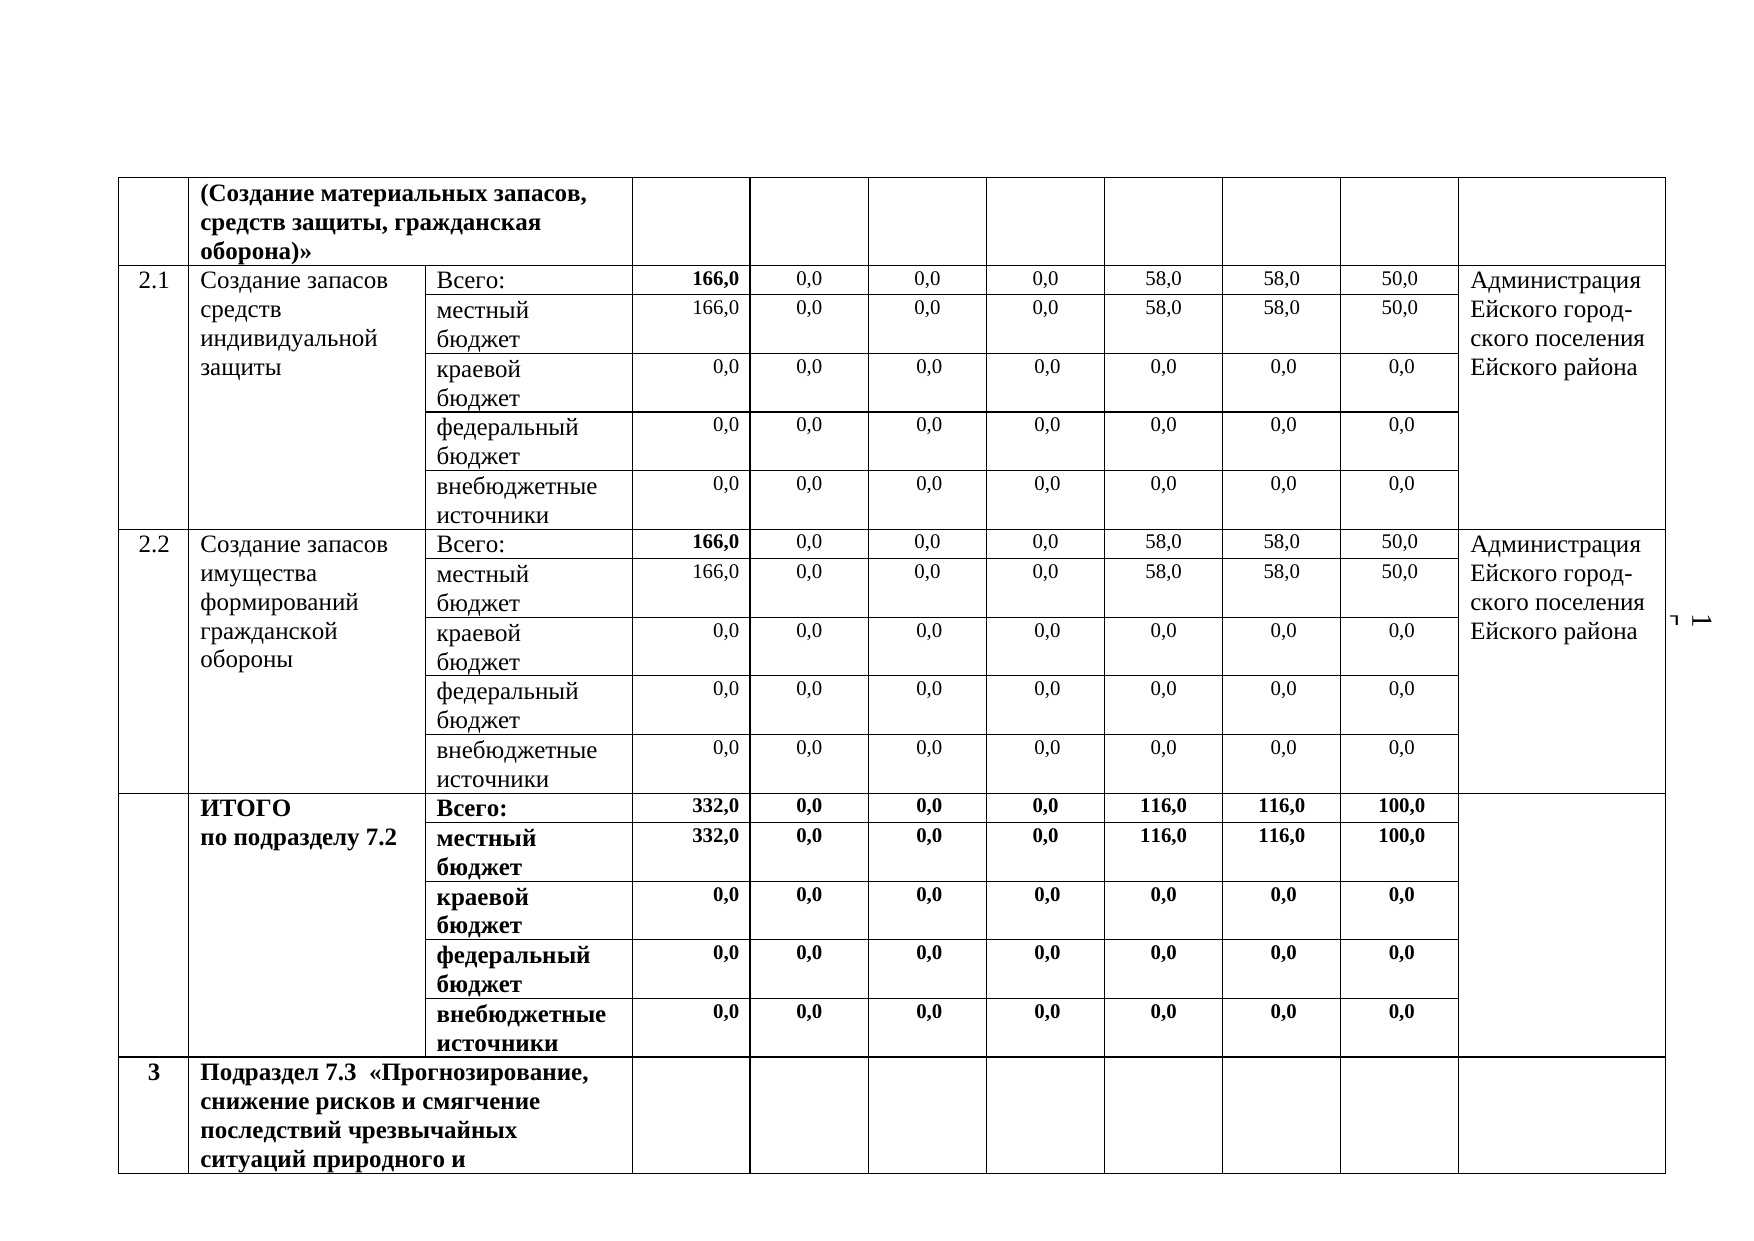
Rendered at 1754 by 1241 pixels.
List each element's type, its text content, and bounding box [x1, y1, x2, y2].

table_cell Всего: [426, 266, 632, 294]
table_cell 0,0 [1223, 471, 1340, 528]
table_cell 0,0 [633, 735, 749, 792]
table_cell 0,0 [1341, 999, 1458, 1056]
table_cell 50,0 [1341, 266, 1458, 294]
table_cell местный бюджет [426, 559, 632, 617]
table_cell [1105, 178, 1222, 264]
table_cell 0,0 [987, 413, 1104, 470]
table_cell 0,0 [1341, 735, 1458, 792]
table_cell 0,0 [1223, 735, 1340, 792]
table_cell 0,0 [869, 940, 986, 998]
table_cell 0,0 [869, 999, 986, 1056]
table_cell Администрация Ейского город-ского поселения Ейского района [1459, 266, 1665, 528]
table_cell 0,0 [1341, 618, 1458, 675]
table_cell 0,0 [633, 618, 749, 675]
table_cell 0,0 [1105, 413, 1222, 470]
table_cell 0,0 [751, 559, 868, 617]
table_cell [189, 178, 632, 264]
table_cell краевой бюджет [426, 882, 632, 939]
table_cell 0,0 [1223, 999, 1340, 1056]
table_cell 0,0 [869, 559, 986, 617]
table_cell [189, 1058, 632, 1172]
table_cell 0,0 [869, 794, 986, 822]
table_cell 0,0 [1223, 882, 1340, 939]
table_cell 166,0 [633, 266, 749, 294]
table_cell местный бюджет [426, 823, 632, 881]
table_cell 0,0 [1105, 999, 1222, 1056]
table_cell 0,0 [751, 823, 868, 881]
table_cell ИТОГО по подразделу 7.2 [189, 794, 425, 1056]
table_cell 0,0 [869, 413, 986, 470]
table_cell 0,0 [1223, 618, 1340, 675]
table_cell [987, 178, 1104, 264]
table_cell 58,0 [1223, 559, 1340, 617]
table_cell [1459, 794, 1665, 1056]
table_cell 0,0 [869, 676, 986, 734]
table_cell 58,0 [1105, 295, 1222, 353]
table_cell 0,0 [987, 940, 1104, 998]
table_cell местный бюджет [426, 295, 632, 353]
table_cell 166,0 [633, 295, 749, 353]
table_cell 0,0 [987, 735, 1104, 792]
table_cell федеральный бюджет [426, 676, 632, 734]
table_cell 0,0 [751, 354, 868, 411]
table_cell 0,0 [1105, 618, 1222, 675]
table_cell 0,0 [751, 794, 868, 822]
table_cell 0,0 [751, 530, 868, 558]
table_cell 0,0 [987, 676, 1104, 734]
table_cell 116,0 [1223, 823, 1340, 881]
table_cell 2.2 [119, 530, 188, 792]
table_cell 0,0 [987, 618, 1104, 675]
table_cell 0,0 [751, 676, 868, 734]
table_cell [1105, 1058, 1222, 1172]
table_cell краевой бюджет [426, 354, 632, 411]
table_cell 0,0 [751, 266, 868, 294]
table_cell 0,0 [869, 471, 986, 528]
table_cell 0,0 [869, 823, 986, 881]
table_cell 0,0 [751, 471, 868, 528]
table_cell 332,0 [633, 823, 749, 881]
table_cell 0,0 [869, 882, 986, 939]
table_cell 58,0 [1223, 266, 1340, 294]
table_cell [869, 1058, 986, 1172]
table_cell краевой бюджет [426, 618, 632, 675]
table_cell 0,0 [1105, 676, 1222, 734]
table_cell 0,0 [987, 354, 1104, 411]
table_cell [987, 1058, 1104, 1172]
table_cell 50,0 [1341, 530, 1458, 558]
table_cell [633, 178, 749, 264]
table_cell 332,0 [633, 794, 749, 822]
table_cell 50,0 [1341, 295, 1458, 353]
table_cell Всего: [426, 530, 632, 558]
table_cell внебюджетные источники [426, 999, 632, 1056]
table_cell 0,0 [987, 295, 1104, 353]
table_cell 0,0 [633, 354, 749, 411]
table_cell 0,0 [1105, 471, 1222, 528]
table_cell 0,0 [1223, 413, 1340, 470]
table_cell 0,0 [633, 471, 749, 528]
table_cell 58,0 [1105, 266, 1222, 294]
table_cell 0,0 [869, 530, 986, 558]
table_cell [119, 794, 188, 1056]
table_cell 166,0 [633, 530, 749, 558]
table_cell 0,0 [987, 471, 1104, 528]
table_cell внебюджетные источники [426, 471, 632, 528]
table_cell 0,0 [1105, 882, 1222, 939]
table_cell 100,0 [1341, 794, 1458, 822]
table_cell 0,0 [1341, 676, 1458, 734]
table_cell 0,0 [869, 735, 986, 792]
table_cell 2.1 [119, 266, 188, 528]
table_cell 0,0 [1223, 354, 1340, 411]
table_cell 0,0 [987, 530, 1104, 558]
table_cell Всего: [426, 794, 632, 822]
table_cell 0,0 [633, 940, 749, 998]
table_cell федеральный бюджет [426, 940, 632, 998]
table_cell 0,0 [1341, 354, 1458, 411]
table_cell [751, 1058, 868, 1172]
table_cell 0,0 [1341, 471, 1458, 528]
table_cell 0,0 [987, 266, 1104, 294]
table_cell 0,0 [633, 882, 749, 939]
table_cell Создание запасов средств индивидуальной защиты [189, 266, 425, 528]
table_cell 0,0 [1105, 940, 1222, 998]
table_cell 0,0 [751, 295, 868, 353]
table_cell 0,0 [987, 794, 1104, 822]
table_cell 0,0 [869, 354, 986, 411]
table_cell [633, 1058, 749, 1172]
table_cell 0,0 [869, 266, 986, 294]
table_cell 2 [119, 178, 188, 264]
table_cell 0,0 [1223, 676, 1340, 734]
table_cell 0,0 [633, 676, 749, 734]
table_cell 0,0 [1341, 413, 1458, 470]
table_cell 0,0 [751, 735, 868, 792]
table_cell [1459, 1058, 1665, 1172]
table_cell 0,0 [633, 999, 749, 1056]
table_cell 0,0 [1105, 735, 1222, 792]
table_cell 3 [119, 1058, 188, 1172]
table_cell Создание запасов имущества формирований гражданской обороны [189, 530, 425, 792]
table_cell 0,0 [869, 295, 986, 353]
table_cell 100,0 [1341, 823, 1458, 881]
table_cell 0,0 [633, 413, 749, 470]
table_cell 0,0 [1341, 940, 1458, 998]
table_cell [1459, 178, 1665, 264]
table_cell 50,0 [1341, 559, 1458, 617]
table_cell 0,0 [1105, 354, 1222, 411]
table_cell 0,0 [751, 940, 868, 998]
table_cell 0,0 [987, 823, 1104, 881]
table_cell 0,0 [1223, 940, 1340, 998]
table_cell 0,0 [987, 882, 1104, 939]
table_cell 58,0 [1105, 559, 1222, 617]
table_cell [1223, 178, 1340, 264]
table_cell 116,0 [1105, 794, 1222, 822]
table_cell 0,0 [869, 618, 986, 675]
table_cell 58,0 [1105, 530, 1222, 558]
table_cell 0,0 [751, 882, 868, 939]
table_cell [869, 178, 986, 264]
table_cell [1341, 178, 1458, 264]
table_cell 166,0 [633, 559, 749, 617]
table_cell 0,0 [1341, 882, 1458, 939]
table_cell 0,0 [751, 999, 868, 1056]
table_cell 0,0 [987, 559, 1104, 617]
table_cell [1341, 1058, 1458, 1172]
table_cell [1223, 1058, 1340, 1172]
table_cell 0,0 [751, 413, 868, 470]
table_cell 0,0 [987, 999, 1104, 1056]
table_cell Администрация Ейского город-ского поселения Ейского района [1459, 530, 1665, 792]
table_cell [751, 178, 868, 264]
table_cell федеральный бюджет [426, 413, 632, 470]
table_cell внебюджетные источники [426, 735, 632, 792]
table_cell 58,0 [1223, 295, 1340, 353]
table_cell 116,0 [1105, 823, 1222, 881]
table_cell 0,0 [751, 618, 868, 675]
table_cell 58,0 [1223, 530, 1340, 558]
table_cell 116,0 [1223, 794, 1340, 822]
